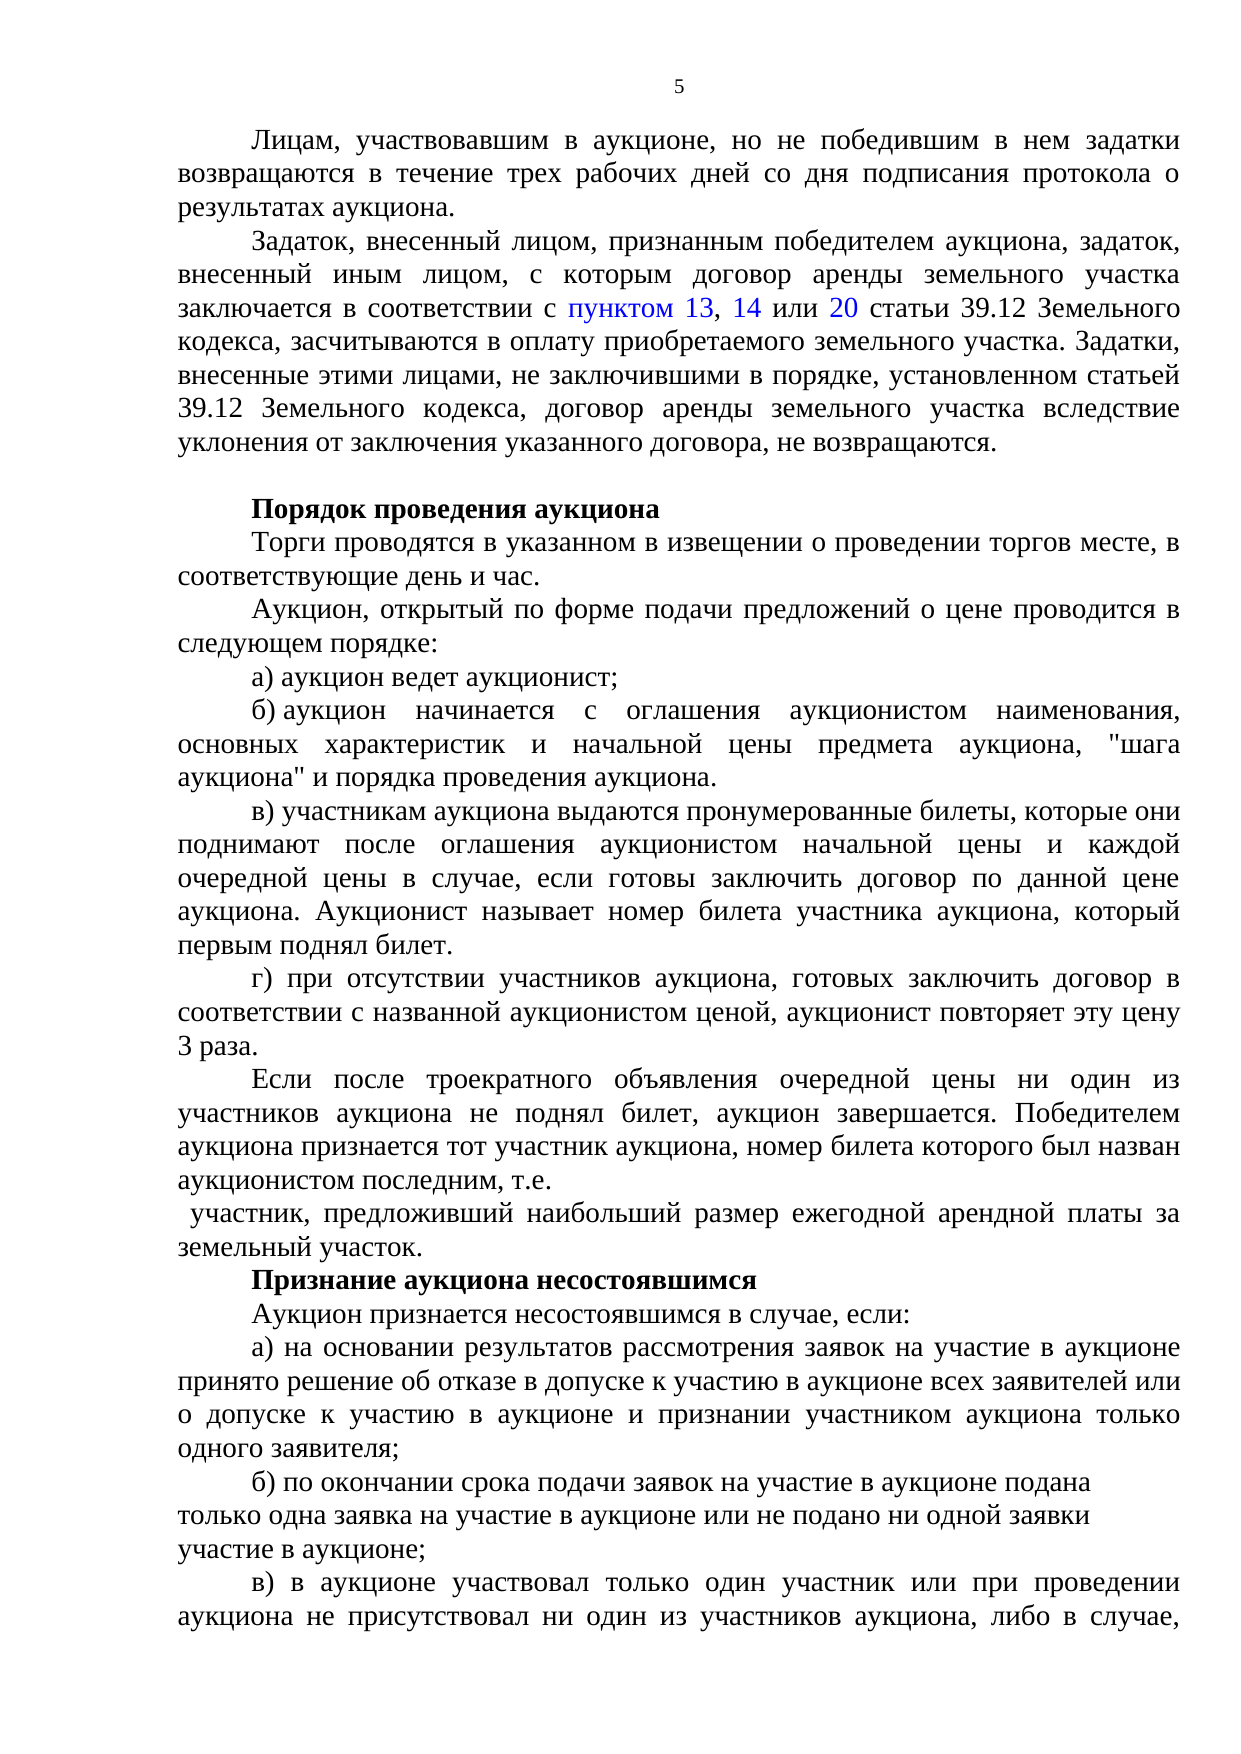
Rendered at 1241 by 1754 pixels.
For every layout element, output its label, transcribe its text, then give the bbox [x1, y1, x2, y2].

text Аукцион признается несостоявшимся в случае, если: [177, 1296, 1181, 1329]
text участие в аукционе; [177, 1531, 1181, 1564]
text а) аукцион ведет аукционист; [177, 659, 1181, 692]
text участник, предложивший наибольший размер ежегодной арендной платы за земельный участок. [177, 1195, 1181, 1262]
text Аукцион, открытый по форме подачи предложений о цене проводится в следующем порядке: [177, 592, 1181, 659]
text Признание аукциона несостоявшимся [177, 1262, 1181, 1296]
text Торги проводятся в указанном в извещении о проведении торгов месте, в соответствующие день и час. [177, 524, 1181, 592]
text в) участникам аукциона выдаются пронумерованные билеты, которые они поднимают после оглашения аукционистом начальной цены и каждой очередной цены в случае, если готовы заключить договор по данной цене аукциона. Аукционист называет номер билета участника аукциона, который первым поднял билет. [177, 793, 1181, 961]
text Если после троекратного объявления очередной цены ни один из участников аукциона не поднял билет, аукцион завершается. Победителем аукциона признается тот участник аукциона, номер билета которого был назван аукционистом последним, т.е. [177, 1061, 1181, 1195]
text а) на основании результатов рассмотрения заявок на участие в аукционе принято решение об отказе в допуске к участию в аукционе всех заявителей или о допуске к участию в аукционе и признании участником аукциона только одного заявителя; [177, 1329, 1181, 1464]
text Порядок проведения аукциона [177, 491, 1181, 524]
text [177, 1564, 1181, 1631]
text Лицам, участвовавшим в аукционе, но не победившим в нем задатки возвращаются в течение трех рабочих дней со дня подписания протокола о результатах аукциона. [177, 122, 1181, 223]
text Задаток, внесенный лицом, признанным победителем аукциона, задаток, внесенный иным лицом, с которым договор аренды земельного участка заключается в соответствии с пунктом 13, 14 или 20 статьи 39.12 Земельного кодекса, засчитываются в оплату приобретаемого земельного участка. Задатки, внесенные этими лицами, не заключившими в порядке, установленном статьей 39.12 Земельного кодекса, договор аренды земельного участка вследствие уклонения от заключения указанного договора, не возвращаются. [177, 223, 1181, 457]
text б) аукцион начинается с оглашения аукционистом наименования, основных характеристик и начальной цены предмета аукциона, "шага аукциона" и порядка проведения аукциона. [177, 692, 1181, 793]
text б) по окончании срока подачи заявок на участие в аукционе подана [177, 1464, 1181, 1497]
text г) при отсутствии участников аукциона, готовых заключить договор в соответствии с названной аукционистом ценой, аукционист повторяет эту цену 3 раза. [177, 961, 1181, 1061]
text только одна заявка на участие в аукционе или не подано ни одной заявки [177, 1497, 1181, 1531]
